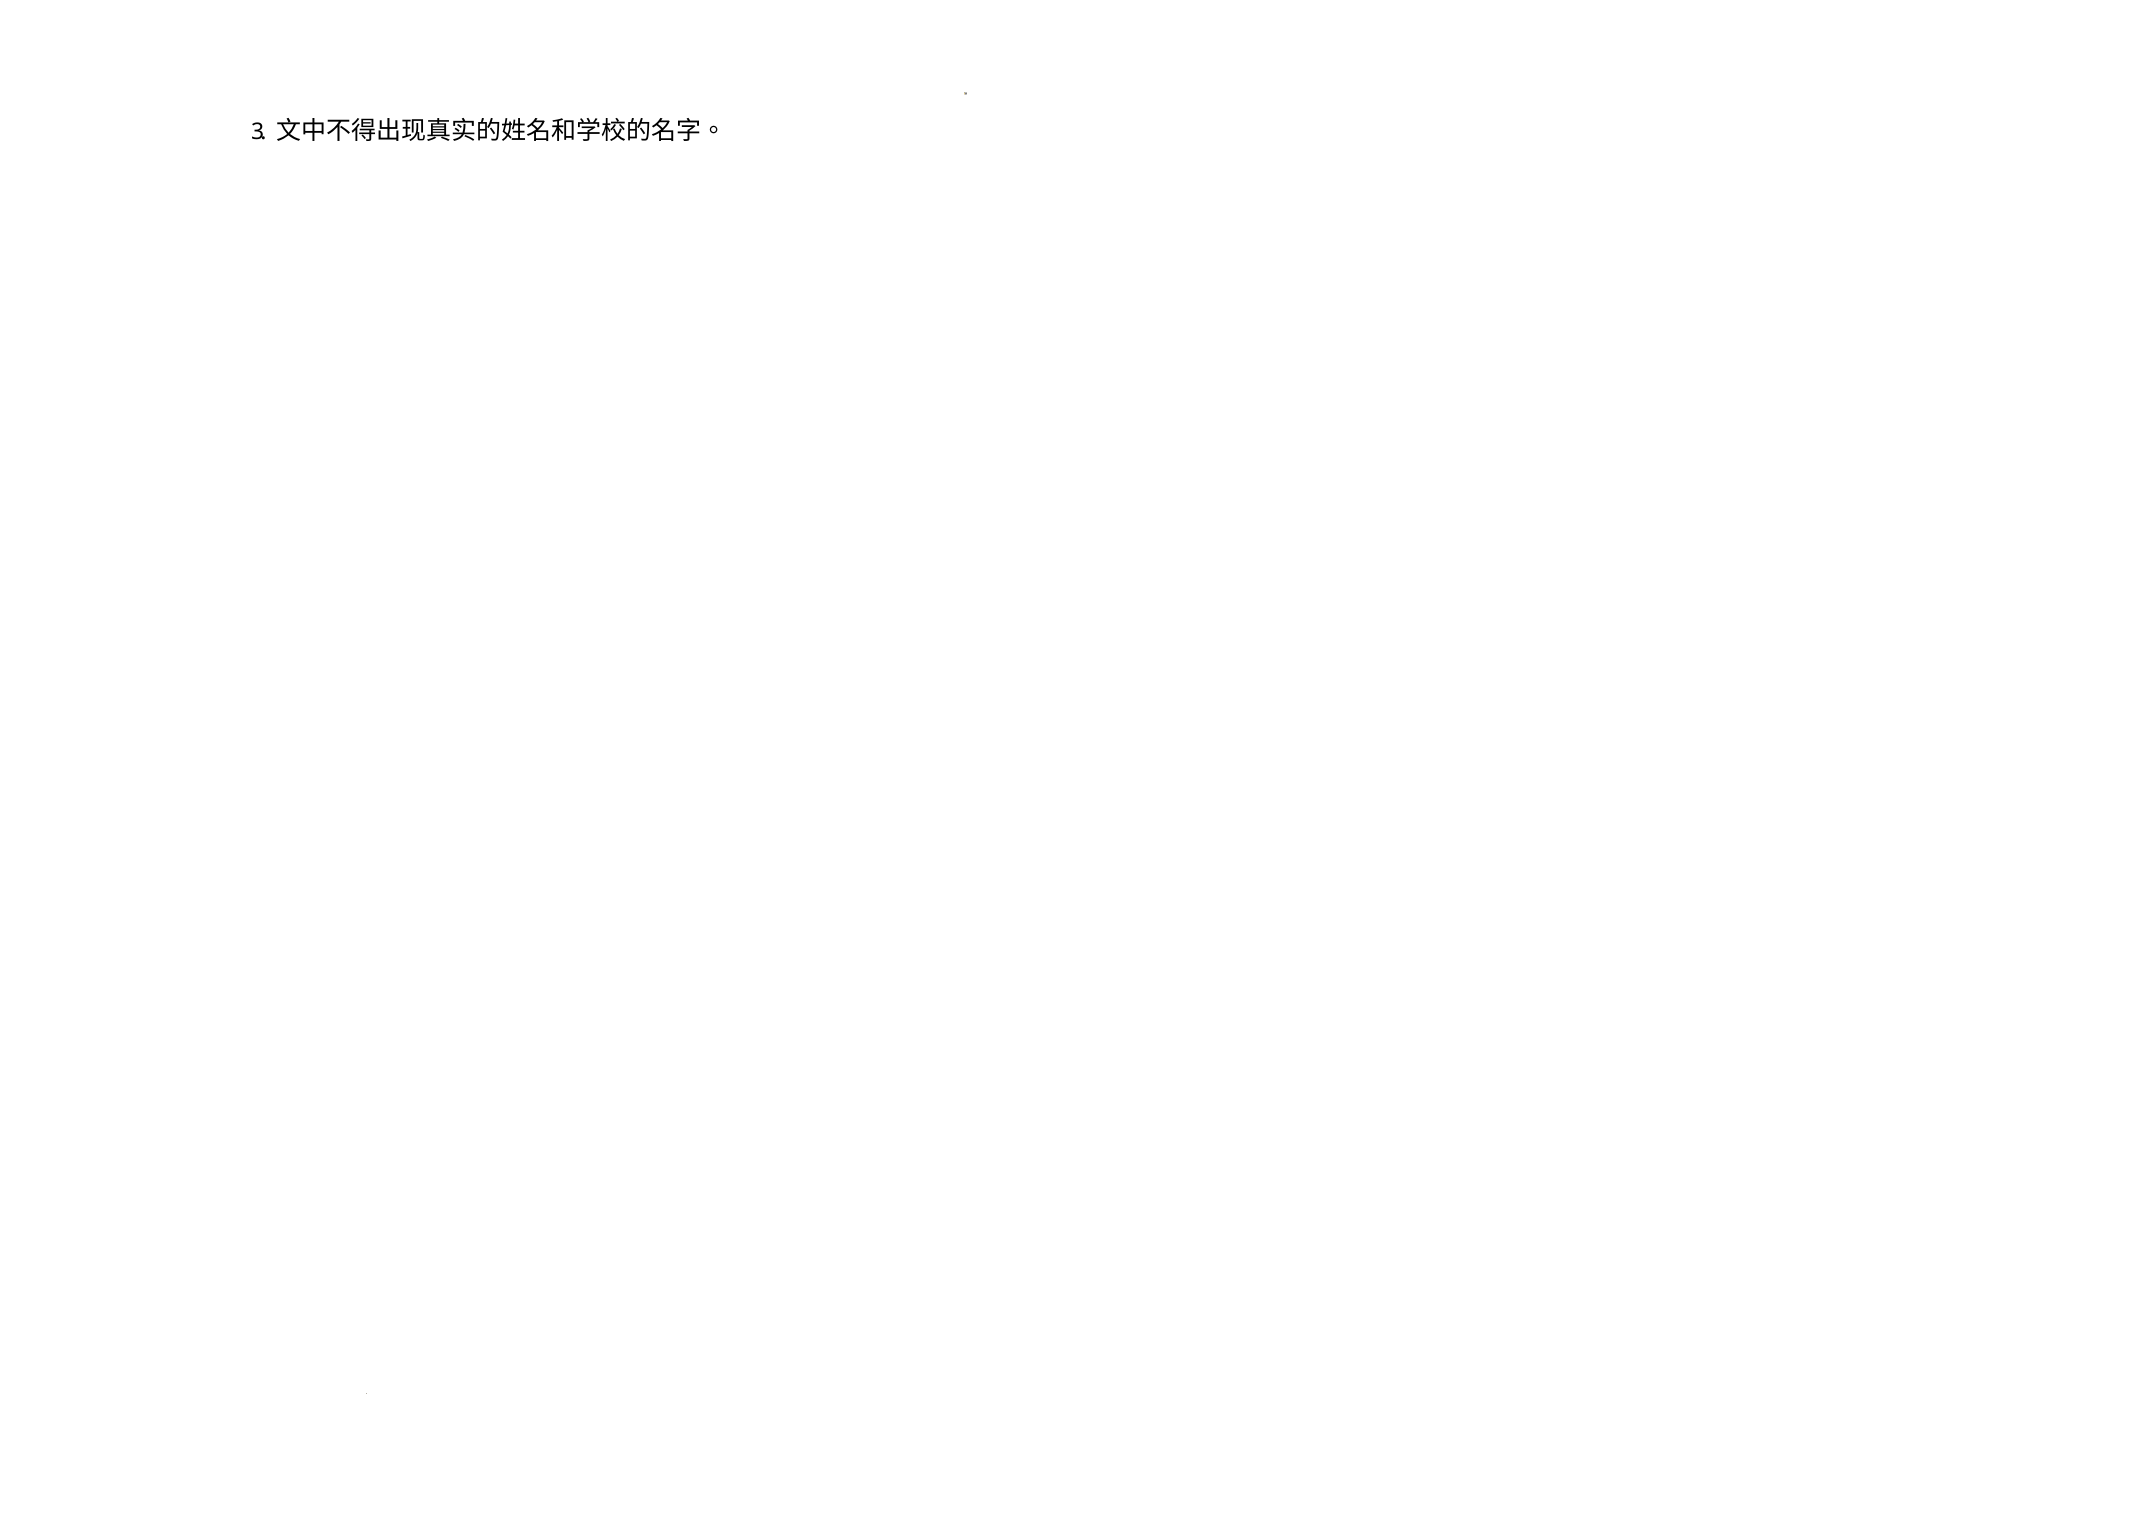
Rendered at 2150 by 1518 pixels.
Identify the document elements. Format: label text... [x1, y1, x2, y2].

list 文中不得出现真实的姓名和学校的名字。 [251, 112, 1118, 147]
